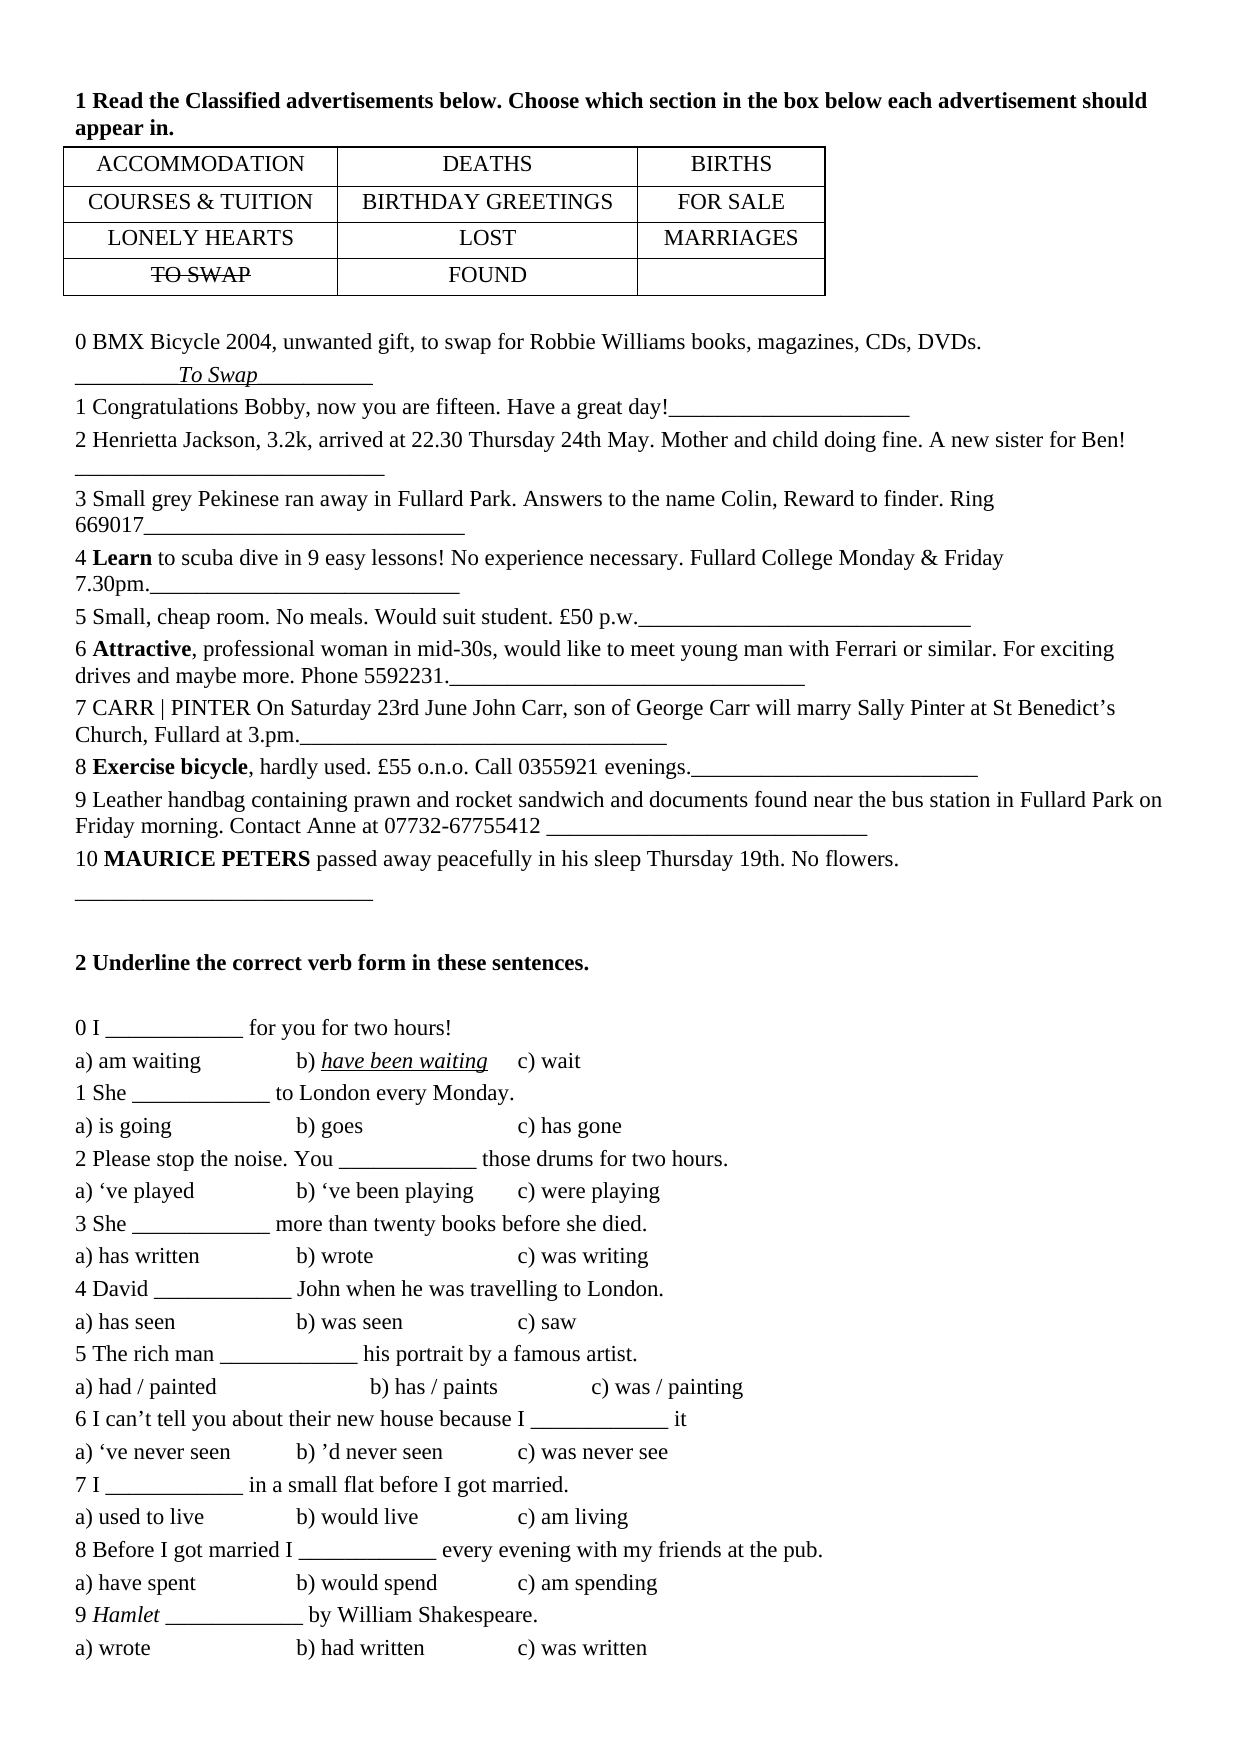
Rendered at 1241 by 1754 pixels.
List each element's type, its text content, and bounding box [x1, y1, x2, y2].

text 8 Before I got married I ____________ every evening with my friends at the pub. [75, 1536, 1165, 1562]
text _________To Swap__________ [75, 361, 1165, 387]
table_cell [638, 259, 824, 294]
text a) used to live b) would live c) am living [75, 1503, 1165, 1530]
table_cell MARRIAGES [638, 223, 824, 258]
text 0 I ____________ for you for two hours! [75, 1014, 1165, 1041]
text 2 Underline the correct verb form in these sentences. [75, 949, 1165, 975]
text a) ‘ve played b) ‘ve been playing c) were playing [75, 1177, 1165, 1204]
text 4 Learn to scuba dive in 9 easy lessons! No experience necessary. Fullard College Monday & Friday 7.30pm.___________________________ [75, 544, 1165, 597]
text 6 I can’t tell you about their new house because I ____________ it [75, 1406, 1165, 1432]
text 2 Henrietta Jackson, 3.2k, arrived at 22.30 Thursday 24th May. Mother and child doing fine. A new sister for Ben!___________________________ [75, 426, 1165, 479]
table_header ACCOMMODATION [64, 148, 337, 186]
text a) wrote b) had written c) was written [75, 1634, 1165, 1660]
text 3 She ____________ more than twenty books before she died. [75, 1210, 1165, 1236]
text 7 CARR | PINTER On Saturday 23rd June John Carr, son of George Carr will marry Sally Pinter at St Benedict’s Church, Fullard at 3.pm.________________________________ [75, 694, 1165, 747]
text __________________________ [75, 878, 1165, 904]
text 4 David ____________ John when he was travelling to London. [75, 1275, 1165, 1301]
text 1 Read the Classified advertisements below. Choose which section in the box below each advertisement should appear in. [75, 87, 1165, 140]
table_cell FOR SALE [638, 187, 824, 222]
text 3 Small grey Pekinese ran away in Fullard Park. Answers to the name Colin, Reward to finder. Ring 669017____________________________ [75, 485, 1165, 538]
table_cell LONELY HEARTS [64, 223, 337, 258]
text a) is going b) goes c) has gone [75, 1112, 1165, 1138]
text 9 Hamlet ____________ by William Shakespeare. [75, 1601, 1165, 1627]
table_cell LOST [338, 223, 637, 258]
text 6 Attractive, professional woman in mid-30s, would like to meet young man with Ferrari or similar. For exciting drives and maybe more. Phone 5592231._______________________________ [75, 636, 1165, 688]
text a) had / painted b) has / paints c) was / painting [75, 1373, 1165, 1399]
text 9 Leather handbag containing prawn and rocket sandwich and documents found near the bus station in Fullard Park on Friday morning. Contact Anne at 07732-67755412 ____________________________ [75, 786, 1165, 839]
text 8 Exercise bicycle, hardly used. £55 o.n.o. Call 0355921 evenings._________________________ [75, 753, 1165, 780]
text 10 MAURICE PETERS passed away peacefully in his sleep Thursday 19th. No flowers. [75, 845, 1165, 871]
text 1 Congratulations Bobby, now you are fifteen. Have a great day!_____________________ [75, 393, 1165, 420]
text 5 Small, cheap room. No meals. Would suit student. £50 p.w._____________________________ [75, 603, 1165, 629]
text 0 BMX Bicycle 2004, unwanted gift, to swap for Robbie Williams books, magazines, CDs, DVDs. [75, 328, 1165, 354]
table_cell FOUND [338, 259, 637, 294]
text a) have spent b) would spend c) am spending [75, 1568, 1165, 1595]
text 5 The rich man ____________ his portrait by a famous artist. [75, 1340, 1165, 1367]
table_cell TO SWAP [64, 259, 337, 294]
text 2 Please stop the noise. You ____________ those drums for two hours. [75, 1145, 1165, 1171]
table_cell BIRTHDAY GREETINGS [338, 187, 637, 222]
table_header BIRTHS [638, 148, 824, 186]
table_cell COURSES & TUITION [64, 187, 337, 222]
text a) am waiting b) have been waiting c) wait [75, 1047, 1165, 1073]
text 7 I ____________ in a small flat before I got married. [75, 1471, 1165, 1497]
text a) ‘ve never seen b) ’d never seen c) was never see [75, 1438, 1165, 1464]
text 1 She ____________ to London every Monday. [75, 1079, 1165, 1106]
text a) has seen b) was seen c) saw [75, 1308, 1165, 1334]
text a) has written b) wrote c) was writing [75, 1242, 1165, 1269]
table_header DEATHS [338, 148, 637, 186]
